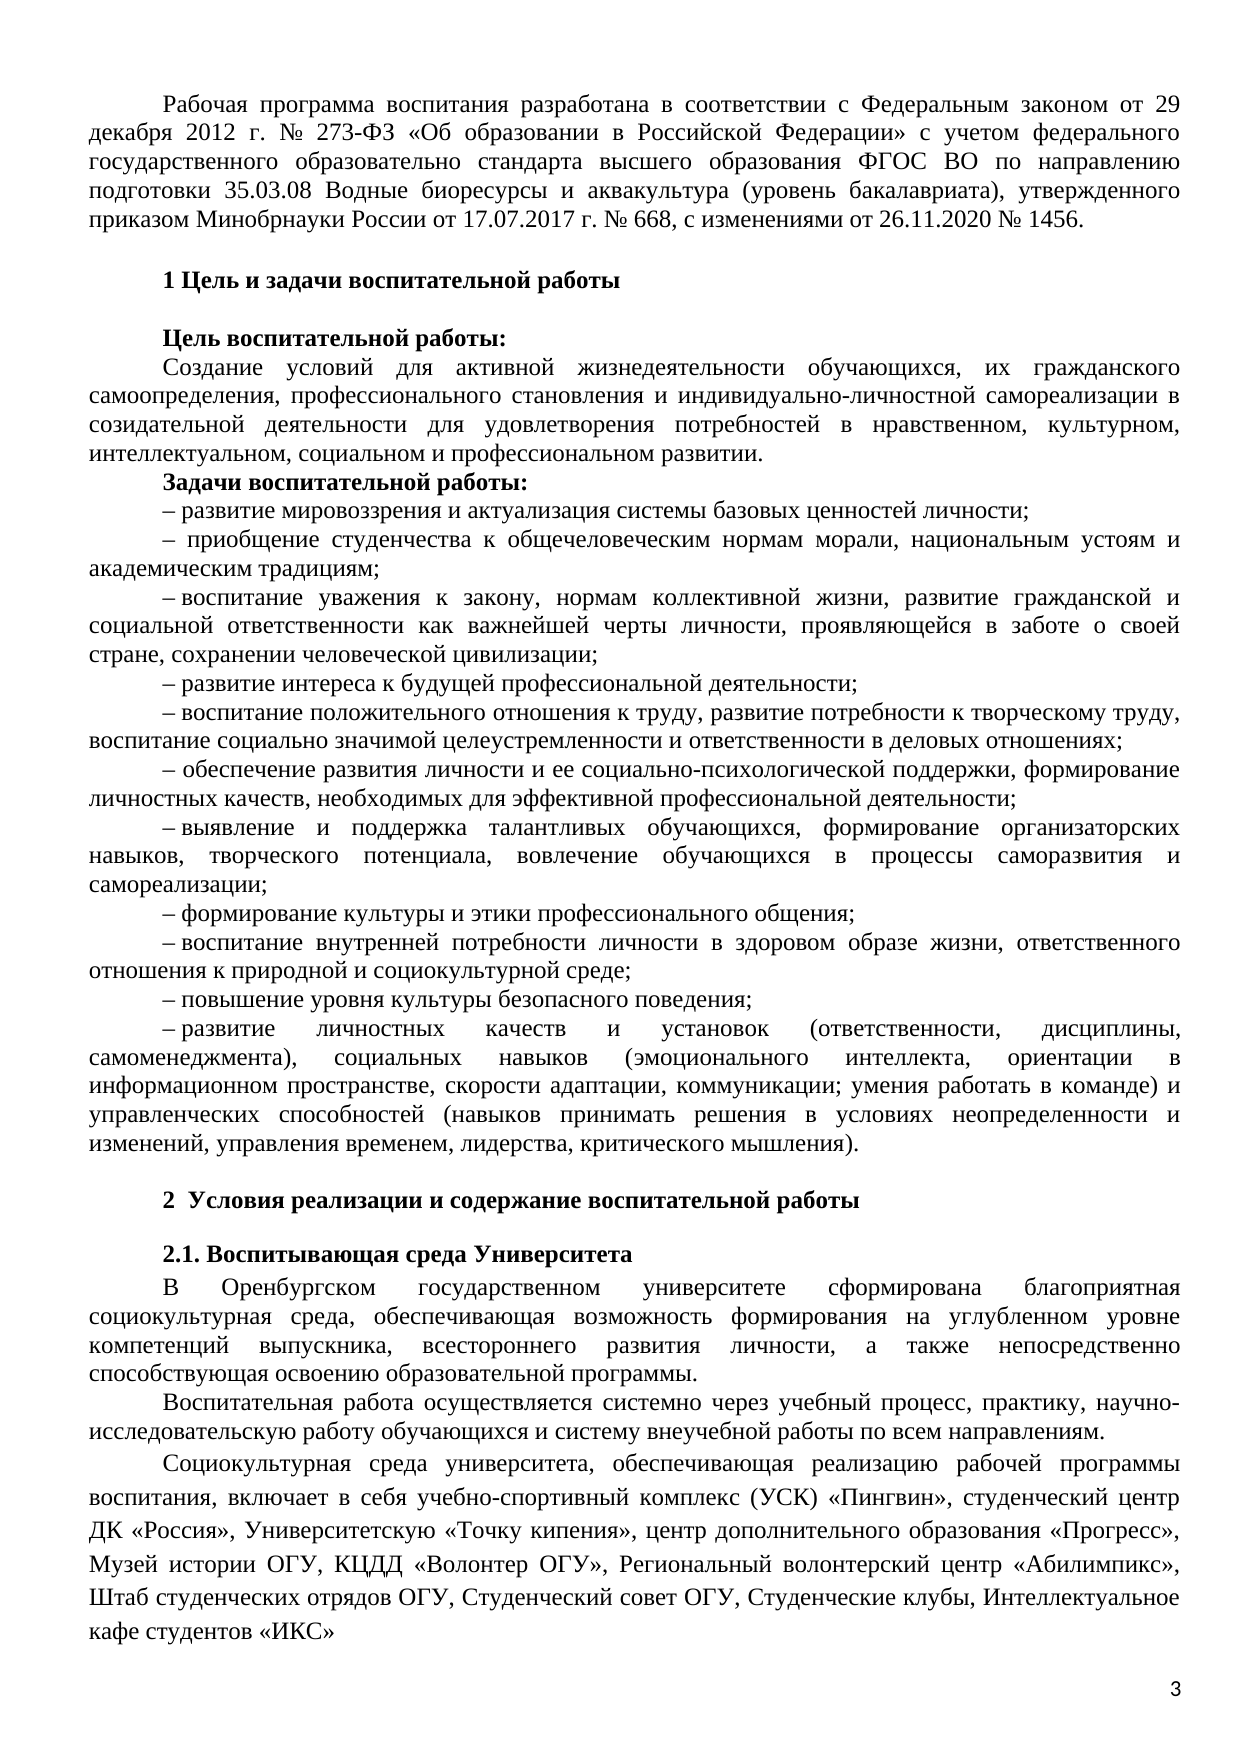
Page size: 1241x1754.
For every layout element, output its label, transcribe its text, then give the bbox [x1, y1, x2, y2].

text – развитие интереса к будущей профессиональной деятельности; [89, 668, 1181, 697]
text Рабочая программа воспитания разработана в соответствии с Федеральным законом от 29 декабря 2012 г. № 273-ФЗ «Об образовании в Российской Федерации» с учетом федерального государственного образовательно стандарта высшего образования ФГОС ВО по направлению подготовки 35.03.08 Водные биоресурсы и аквакультура (уровень бакалавриата), утвержденного приказом Минобрнауки России от 17.07.2017 г. № 668, с изменениями от 26.11.2020 № 1456. [89, 89, 1181, 232]
text Задачи воспитательной работы: [89, 467, 1181, 495]
text – развитие личностных качеств и установок (ответственности, дисциплины, самоменеджмента), социальных навыков (эмоционального интеллекта, ориентации в информационном пространстве, скорости адаптации, коммуникации; умения работать в команде) и управленческих способностей (навыков принимать решения в условиях неопределенности и изменений, управления временем, лидерства, критического мышления). [89, 1013, 1181, 1157]
text – формирование культуры и этики профессионального общения; [89, 898, 1181, 927]
text – воспитание положительного отношения к труду, развитие потребности к творческому труду, воспитание социально значимой целеустремленности и ответственности в деловых отношениях; [89, 697, 1181, 754]
text – развитие мировоззрения и актуализация системы базовых ценностей личности; [89, 495, 1181, 524]
text Воспитательная работа осуществляется системно через учебный процесс, практику, научно-исследовательскую работу обучающихся и систему внеучебной работы по всем направлениям. [89, 1387, 1181, 1445]
text Цель воспитательной работы: [89, 323, 1181, 352]
text – выявление и поддержка талантливых обучающихся, формирование организаторских навыков, творческого потенциала, вовлечение обучающихся в процессы саморазвития и самореализации; [89, 812, 1181, 898]
text – обеспечение развития личности и ее социально-психологической поддержки, формирование личностных качеств, необходимых для эффективной профессиональной деятельности; [89, 754, 1181, 812]
text – повышение уровня культуры безопасного поведения; [89, 984, 1181, 1013]
text Создание условий для активной жизнедеятельности обучающихся, их гражданского самоопределения, профессионального становления и индивидуально-личностной самореализации в созидательной деятельности для удовлетворения потребностей в нравственном, культурном, интеллектуальном, социальном и профессиональном развитии. [89, 352, 1181, 467]
text 1 Цель и задачи воспитательной работы [89, 265, 1181, 294]
text – воспитание уважения к закону, нормам коллективной жизни, развитие гражданской и социальной ответственности как важнейшей черты личности, проявляющейся в заботе о своей стране, сохранении человеческой цивилизации; [89, 582, 1181, 668]
text 2.1. Воспитывающая среда Университета [89, 1239, 1181, 1268]
text Социокультурная среда университета, обеспечивающая реализацию рабочей программы воспитания, включает в себя учебно-спортивный комплекс (УСК) «Пингвин», студенческий центр ДК «Россия», Университетскую «Точку кипения», центр дополнительного образования «Прогресс», Музей истории ОГУ, КЦДД «Волонтер ОГУ», Региональный волонтерский центр «Абилимпикс», Штаб студенческих отрядов ОГУ, Студенческий совет ОГУ, Студенческие клубы, Интеллектуальное кафе студентов «ИКС» [89, 1445, 1181, 1646]
text – приобщение студенчества к общечеловеческим нормам морали, национальным устоям и академическим традициям; [89, 524, 1181, 582]
text – воспитание внутренней потребности личности в здоровом образе жизни, ответственного отношения к природной и социокультурной среде; [89, 927, 1181, 984]
text В Оренбургском государственном университете сформирована благоприятная социокультурная среда, обеспечивающая возможность формирования на углубленном уровне компетенций выпускника, всестороннего развития личности, а также непосредственно способствующая освоению образовательной программы. [89, 1272, 1181, 1387]
text 2 Условия реализации и содержание воспитательной работы [89, 1185, 1181, 1214]
